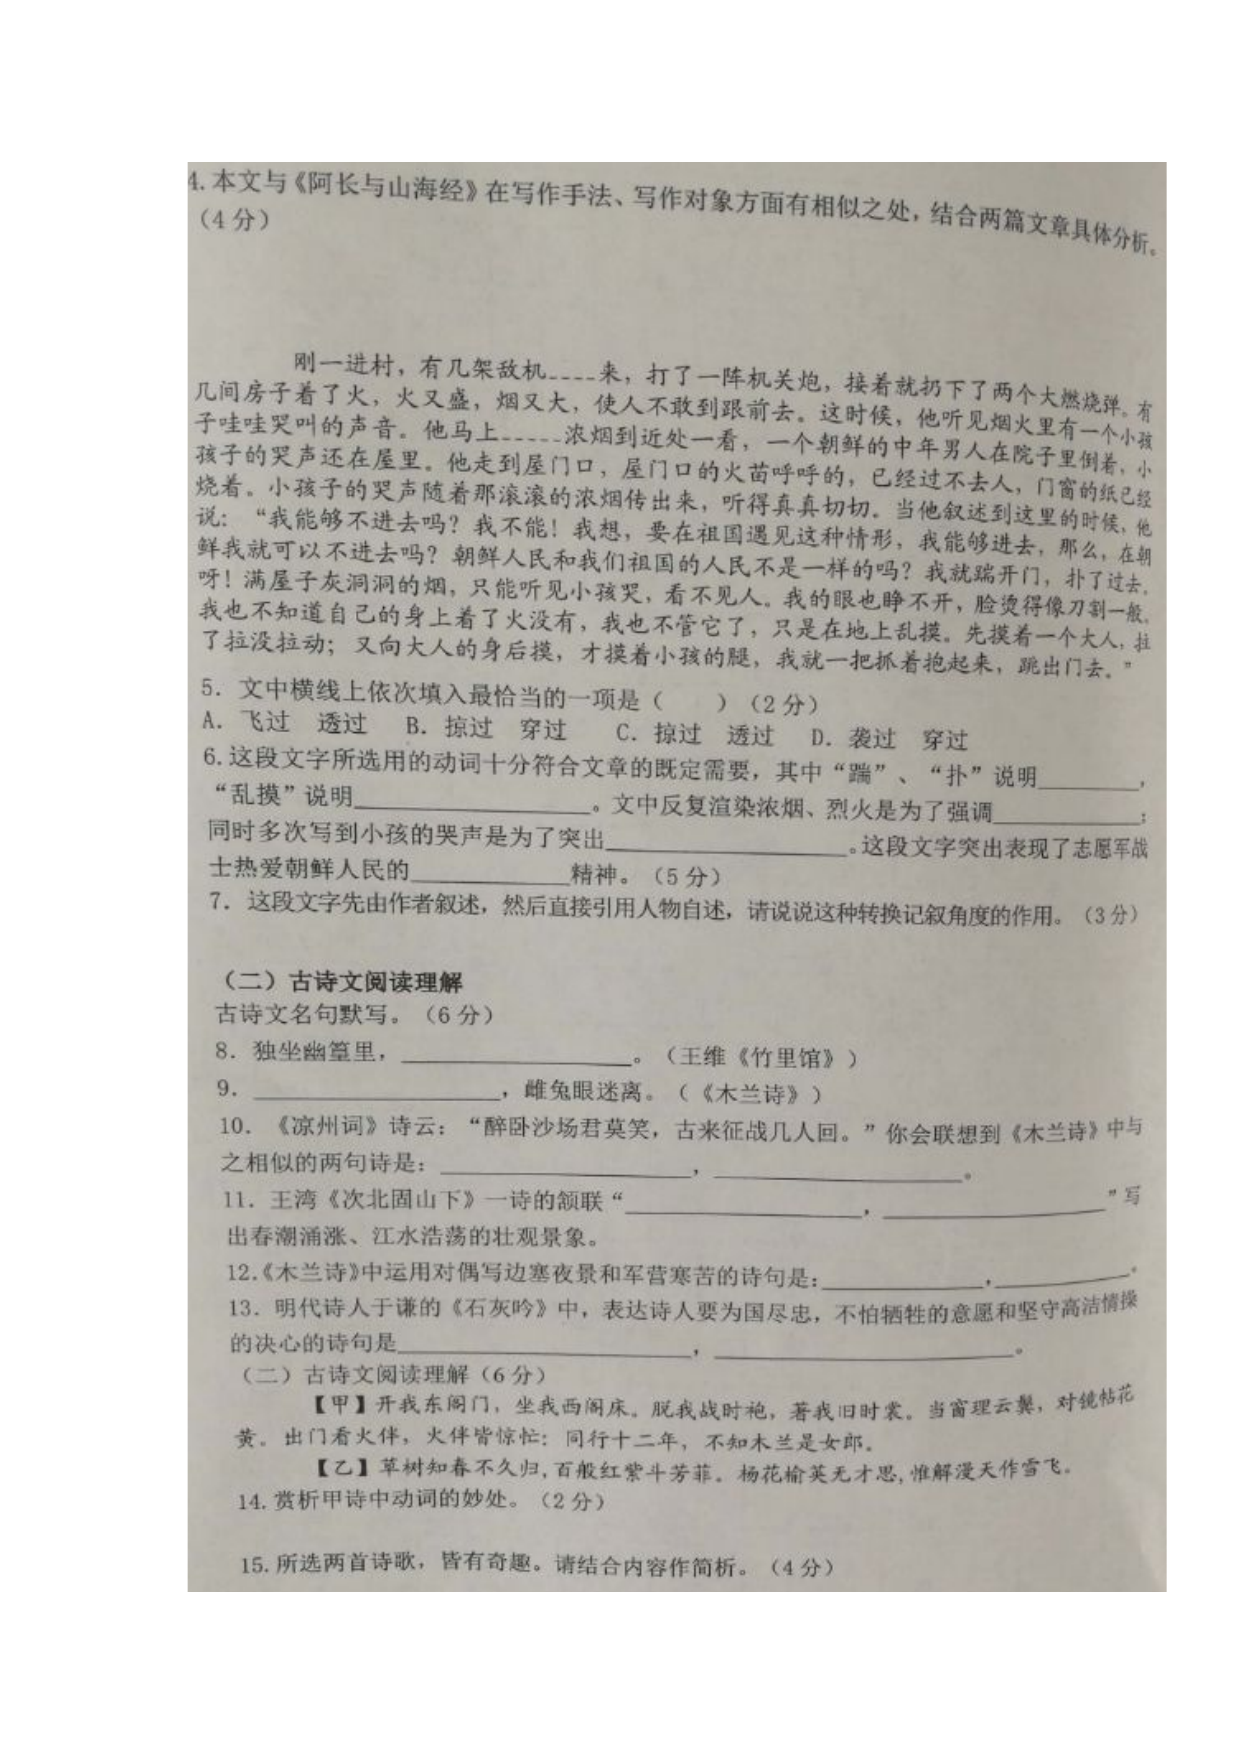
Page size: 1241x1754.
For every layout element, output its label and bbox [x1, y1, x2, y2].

picture [187, 162, 1167, 1592]
